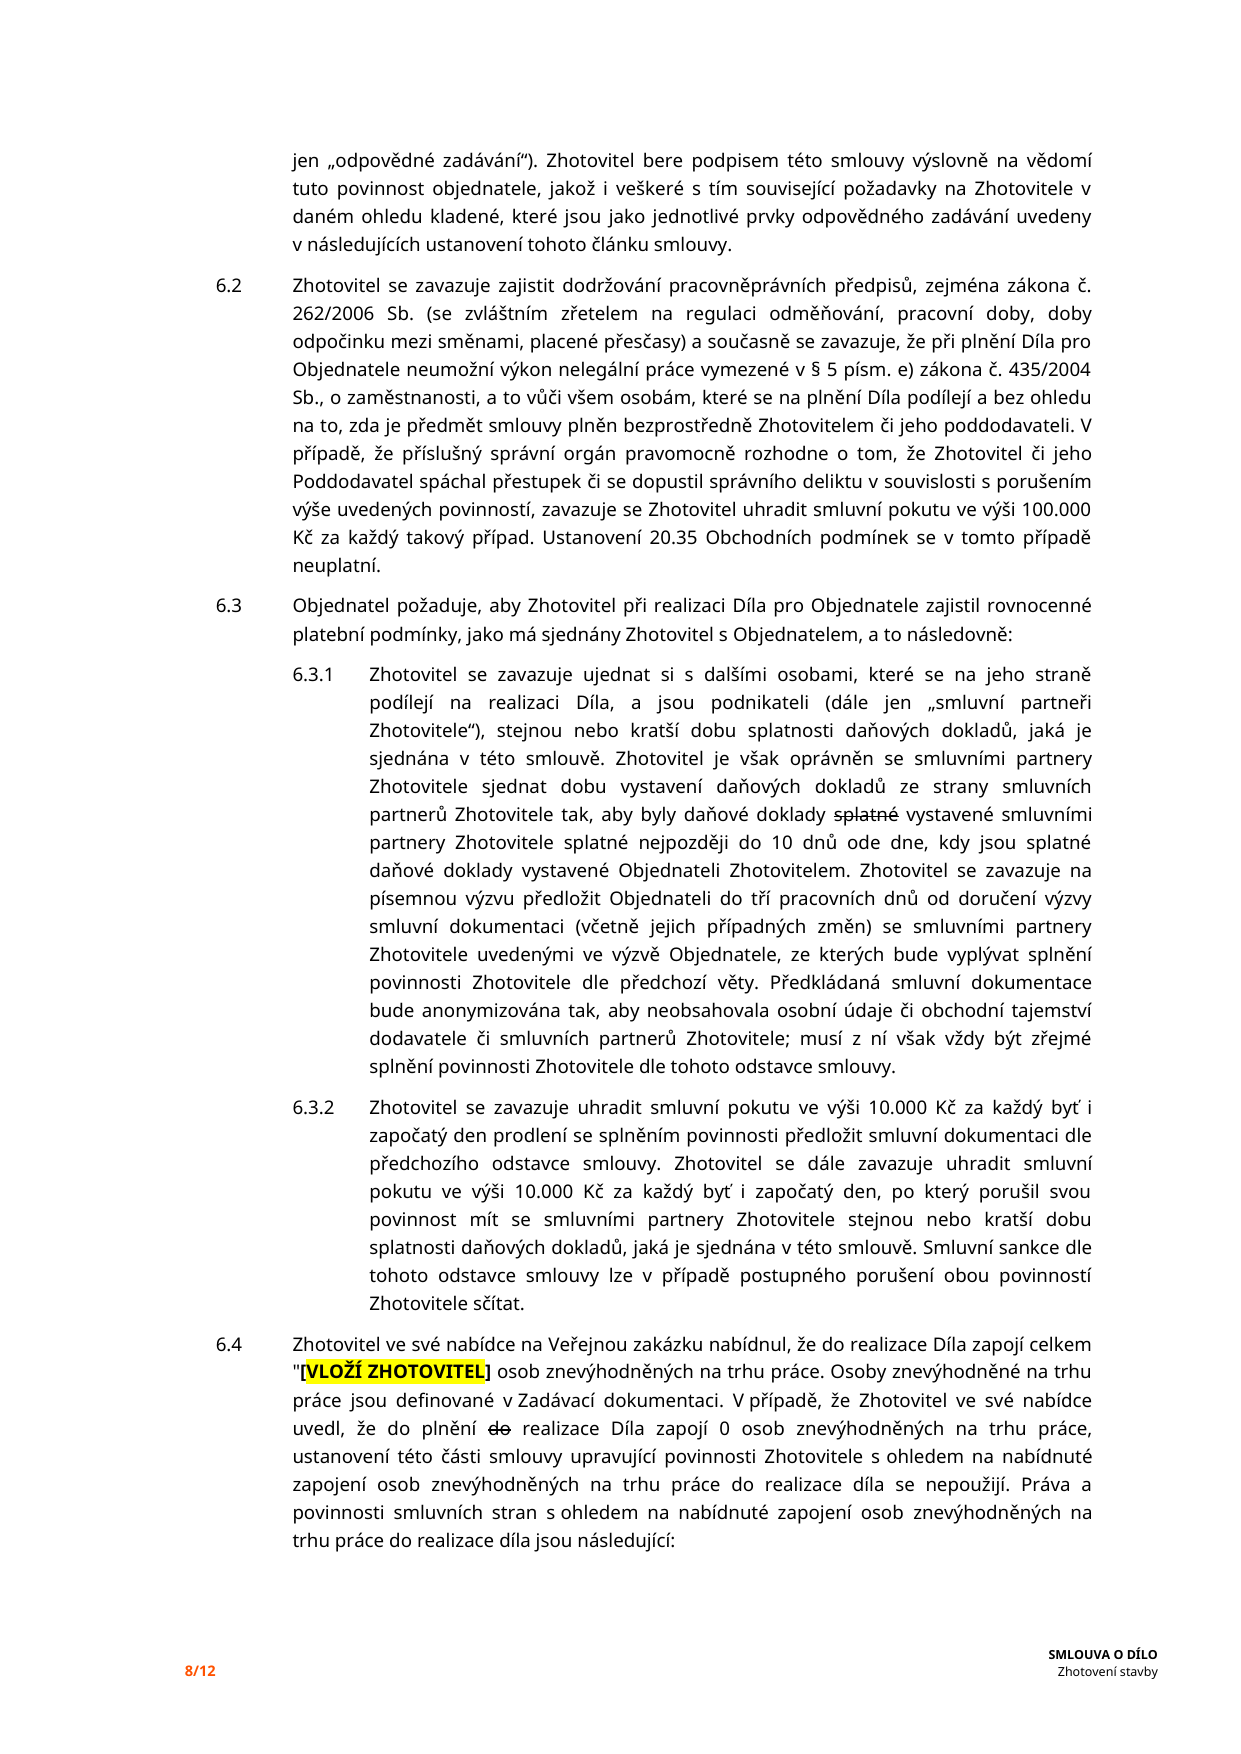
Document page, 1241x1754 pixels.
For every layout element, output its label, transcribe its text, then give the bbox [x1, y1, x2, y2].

text Zhotovitel se zavazuje ujednat si s dalšími osobami, které se na jeho straně podílejí na realizaci Díla, a jsou podnikateli (dále jen „smluvní partneři Zhotovitele“), stejnou nebo kratší dobu splatnosti daňových dokladů, jaká je sjednána v této smlouvě. Zhotovitel je však oprávněn se smluvními partnery Zhotovitele sjednat dobu vystavení daňových dokladů ze strany smluvních partnerů Zhotovitele tak, aby byly daňové doklady splatné vystavené smluvními partnery Zhotovitele splatné nejpozději do 10 dnů ode dne, kdy jsou splatné daňové doklady vystavené Objednateli Zhotovitelem. Zhotovitel se zavazuje na písemnou výzvu předložit Objednateli do tří pracovních dnů od doručení výzvy smluvní dokumentaci (včetně jejich případných změn) se smluvními partnery Zhotovitele uvedenými ve výzvě Objednatele, ze kterých bude vyplývat splnění povinnosti Zhotovitele dle předchozí věty. Předkládaná smluvní dokumentace bude anonymizována tak, aby neobsahovala osobní údaje či obchodní tajemství dodavatele či smluvních partnerů Zhotovitele; musí z ní však vždy být zřejmé splnění povinnosti Zhotovitele dle tohoto odstavce smlouvy. [292, 661, 1093, 1079]
text Zhotovitel se zavazuje zajistit dodržování pracovněprávních předpisů, zejména zákona č. 262/2006 Sb. (se zvláštním zřetelem na regulaci odměňování, pracovní doby, doby odpočinku mezi směnami, placené přesčasy) a současně se zavazuje, že při plnění Díla pro Objednatele neumožní výkon nelegální práce vymezené v § 5 písm. e) zákona č. 435/2004 Sb., o zaměstnanosti, a to vůči všem osobám, které se na plnění Díla podílejí a bez ohledu na to, zda je předmět smlouvy plněn bezprostředně Zhotovitelem či jeho poddodavateli. V případě, že příslušný správní orgán pravomocně rozhodne o tom, že Zhotovitel či jeho Poddodavatel spáchal přestupek či se dopustil správního deliktu v souvislosti s porušením výše uvedených povinností, zavazuje se Zhotovitel uhradit smluvní pokutu ve výši 100.000 Kč za každý takový případ. Ustanovení 20.35 Obchodních podmínek se v tomto případě neuplatní. [216, 272, 1093, 578]
text Zhotovitel se zavazuje uhradit smluvní pokutu ve výši 10.000 Kč za každý byť i započatý den prodlení se splněním povinnosti předložit smluvní dokumentaci dle předchozího odstavce smlouvy. Zhotovitel se dále zavazuje uhradit smluvní pokutu ve výši 10.000 Kč za každý byť i započatý den, po který porušil svou povinnost mít se smluvními partnery Zhotovitele stejnou nebo kratší dobu splatnosti daňových dokladů, jaká je sjednána v této smlouvě. Smluvní sankce dle tohoto odstavce smlouvy lze v případě postupného porušení obou povinností Zhotovitele sčítat. [292, 1094, 1093, 1316]
text Objednatel požaduje, aby Zhotovitel při realizaci Díla pro Objednatele zajistil rovnocenné platební podmínky, jako má sjednány Zhotovitel s Objednatelem, a to následovně: [216, 593, 1093, 646]
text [216, 147, 1093, 257]
text Zhotovitel ve své nabídce na Veřejnou zakázku nabídnul, že do realizace Díla zapojí celkem "[VLOŽÍ ZHOTOVITEL] osob znevýhodněných na trhu práce. Osoby znevýhodněné na trhu práce jsou definované v Zadávací dokumentaci. V případě, že Zhotovitel ve své nabídce uvedl, že do plnění do realizace Díla zapojí 0 osob znevýhodněných na trhu práce, ustanovení této části smlouvy upravující povinnosti Zhotovitele s ohledem na nabídnuté zapojení osob znevýhodněných na trhu práce do realizace díla se nepoužijí. Práva a povinnosti smluvních stran s ohledem na nabídnuté zapojení osob znevýhodněných na trhu práce do realizace díla jsou následující: [216, 1331, 1093, 1552]
